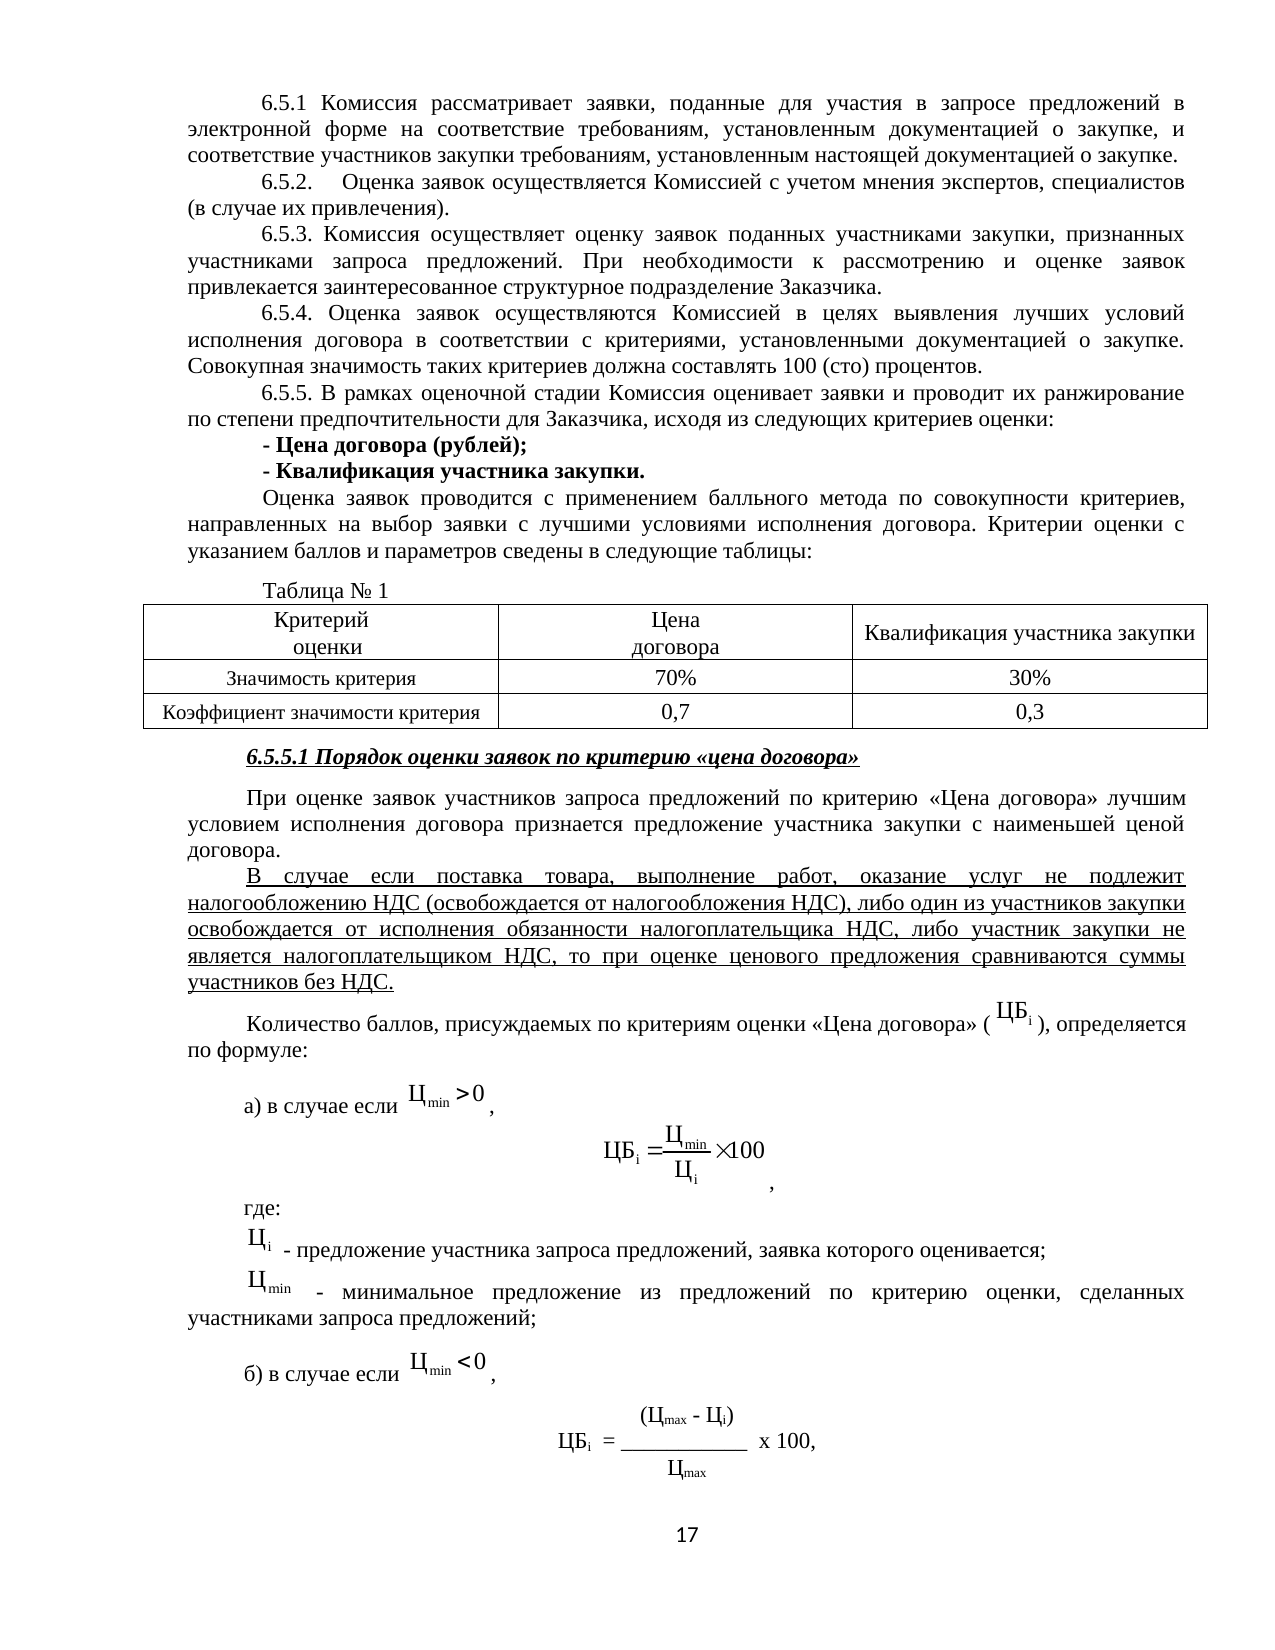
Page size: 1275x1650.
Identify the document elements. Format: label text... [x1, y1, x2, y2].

text Цmax [187, 1454, 1186, 1480]
text - минимальное предложение из предложений по критерию оценки, сделанных участниками запроса предложений; [187, 1262, 1186, 1331]
text 6.5.2. Оценка заявок осуществляется Комиссией с учетом мнения экспертов, специалистов (в случае их привлечения). [187, 168, 1186, 220]
text ЦБi = ___________ x 100, [187, 1427, 1186, 1454]
table_header Критерий оценки [144, 605, 498, 659]
text 6.5.5. В рамках оценочной стадии Комиссия оценивает заявки и проводит их ранжирование по степени предпочтительности для Заказчика, исходя из следующих критериев оценки: [187, 378, 1186, 431]
text Оценка заявок проводится с применением балльного метода по совокупности критериев, направленных на выбор заявки с лучшими условиями исполнения договора. Критерии оценки с указанием баллов и параметров сведены в следующие таблицы: [187, 484, 1186, 563]
text В случае если поставка товара, выполнение работ, оказание услуг не подлежит налогообложению НДС (освобождается от налогообложения НДС), либо один из участников закупки освобождается от исполнения обязанности налогоплательщика НДС, либо участник закупки не является налогоплательщиком НДС, то при оценке ценового предложения сравниваются суммы участников без НДС. [187, 966, 1186, 994]
text 6.5.3. Комиссия осуществляет оценку заявок поданных участниками закупки, признанных участниками запроса предложений. При необходимости к рассмотрению и оценке заявок привлекается заинтересованное структурное подразделение Заказчика. [187, 220, 1186, 299]
text - предложение участника запроса предложений, заявка которого оценивается; [187, 1221, 1186, 1262]
table_cell 0,7 [499, 694, 852, 727]
table_cell 70% [499, 660, 852, 693]
table_header Квалификация участника закупки [853, 605, 1207, 659]
text Таблица № 1 [187, 577, 1186, 604]
text Количество баллов, присуждаемых по критериям оценки «Цена договора» (), определяется по формуле: [187, 994, 1186, 1062]
table_cell Значимость критерия [144, 660, 498, 693]
text б) в случае если , [187, 1345, 1186, 1387]
text а) в случае если , [187, 1077, 1186, 1119]
text В случае если поставка товара, выполнение работ, оказание услуг не подлежит налогообложению НДС (освобождается от налогообложения НДС), либо один из участников закупки освобождается от исполнения обязанности налогоплательщика НДС, либо участник закупки не является налогоплательщиком НДС, то при оценке ценового предложения сравниваются суммы участников без НДС. [187, 913, 1186, 938]
text 6.5.1 Комиссия рассматривает заявки, поданные для участия в запросе предложений в электронной форме на соответствие требованиям, установленным документацией о закупке, и соответствие участников закупки требованиям, установленным настоящей документацией о закупке. [187, 89, 1186, 168]
text В случае если поставка товара, выполнение работ, оказание услуг не подлежит налогообложению НДС (освобождается от налогообложения НДС), либо один из участников закупки освобождается от исполнения обязанности налогоплательщика НДС, либо участник закупки не является налогоплательщиком НДС, то при оценке ценового предложения сравниваются суммы участников без НДС. [187, 939, 1186, 965]
text , [187, 1119, 1186, 1194]
text 6.5.4. Оценка заявок осуществляются Комиссией в целях выявления лучших условий исполнения договора в соответствии с критериями, установленными документацией о закупке. Совокупная значимость таких критериев должна составлять 100 (сто) процентов. [187, 299, 1186, 378]
text - Цена договора (рублей); [187, 431, 1186, 458]
text (Цmax - Цi) [187, 1401, 1186, 1427]
text - Квалификация участника закупки. [187, 458, 1186, 484]
text В случае если поставка товара, выполнение работ, оказание услуг не подлежит налогообложению НДС (освобождается от налогообложения НДС), либо один из участников закупки освобождается от исполнения обязанности налогоплательщика НДС, либо участник закупки не является налогоплательщиком НДС, то при оценке ценового предложения сравниваются суммы участников без НДС. [187, 863, 1186, 912]
text где: [187, 1194, 1186, 1221]
table_header Цена договора [499, 605, 852, 659]
table_cell 0,3 [853, 694, 1207, 727]
table_cell Коэффициент значимости критерия [144, 694, 498, 727]
table_cell 30% [853, 660, 1207, 693]
text При оценке заявок участников запроса предложений по критерию «Цена договора» лучшим условием исполнения договора признается предложение участника закупки с наименьшей ценой договора. [187, 783, 1186, 863]
text 6.5.5.1 Порядок оценки заявок по критерию «цена договора» [246, 743, 1186, 769]
